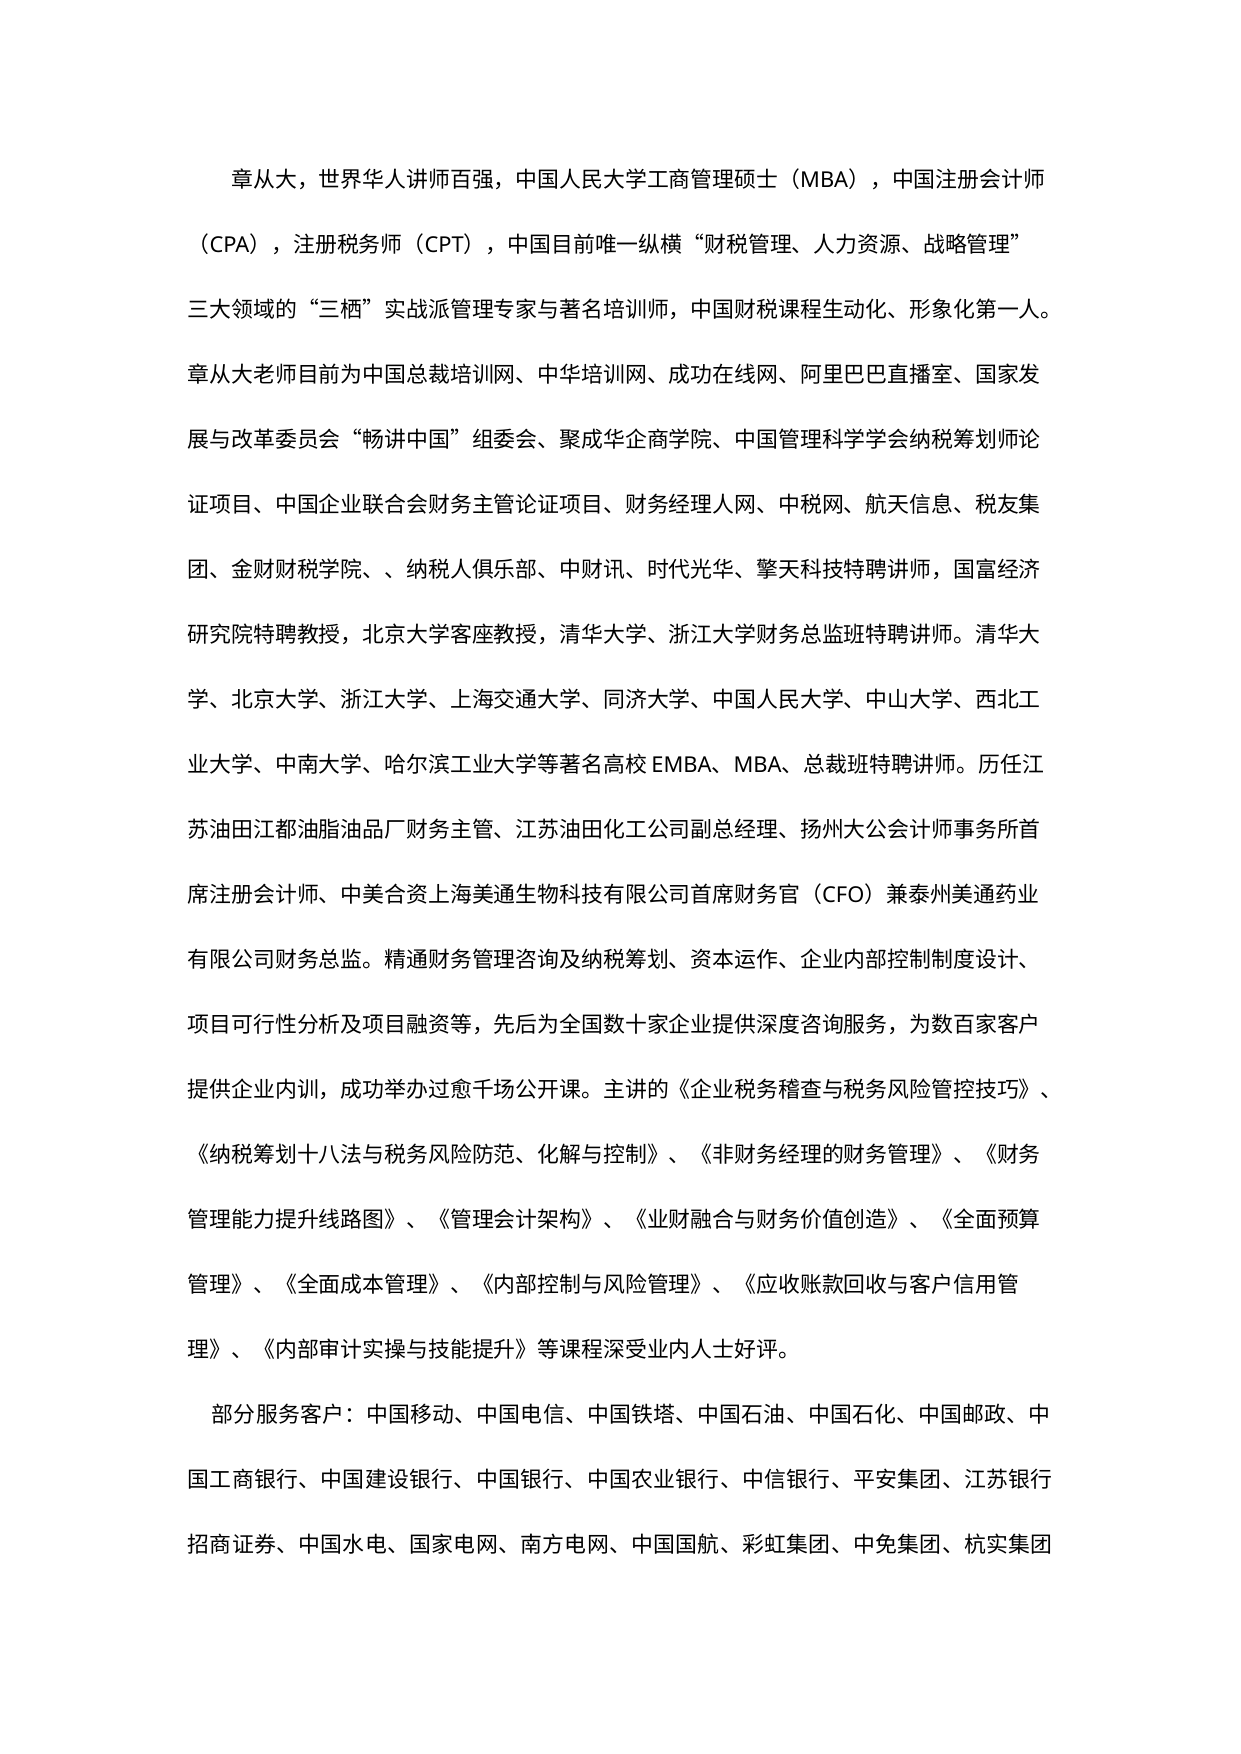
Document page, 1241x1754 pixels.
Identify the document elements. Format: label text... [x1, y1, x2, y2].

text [187, 1396, 1053, 1559]
text 章从大，世界华人讲师百强，中国人民大学工商管理硕士（MBA），中国注册会计师（CPA），注册税务师（CPT），中国目前唯一纵横“财税管理、人力资源、战略管理”三大领域的“三栖”实战派管理专家与著名培训师，中国财税课程生动化、形象化第一人。章从大老师目前为中国总裁培训网、中华培训网、成功在线网、阿里巴巴直播室、国家发展与改革委员会“畅讲中国”组委会、聚成华企商学院、中国管理科学学会纳税筹划师论证项目、中国企业联合会财务主管论证项目、财务经理人网、中税网、航天信息、税友集团、金财财税学院、、纳税人俱乐部、中财讯、时代光华、擎天科技特聘讲师，国富经济研究院特聘教授，北京大学客座教授，清华大学、浙江大学财务总监班特聘讲师。清华大学、北京大学、浙江大学、上海交通大学、同济大学、中国人民大学、中山大学、西北工业大学、中南大学、哈尔滨工业大学等著名高校EMBA、MBA、总裁班特聘讲师。历任江苏油田江都油脂油品厂财务主管、江苏油田化工公司副总经理、扬州大公会计师事务所首席注册会计师、中美合资上海美通生物科技有限公司首席财务官（CFO）兼泰州美通药业有限公司财务总监。精通财务管理咨询及纳税筹划、资本运作、企业内部控制制度设计、项目可行性分析及项目融资等，先后为全国数十家企业提供深度咨询服务，为数百家客户提供企业内训，成功举办过愈千场公开课。主讲的《企业税务稽查与税务风险管控技巧》、《纳税筹划十八法与税务风险防范、化解与控制》、《非财务经理的财务管理》、《财务管理能力提升线路图》、《管理会计架构》、《业财融合与财务价值创造》、《全面预算管理》、《全面成本管理》、《内部控制与风险管理》、《应收账款回收与客户信用管理》、《内部审计实操与技能提升》等课程深受业内人士好评。 [187, 162, 1053, 1364]
